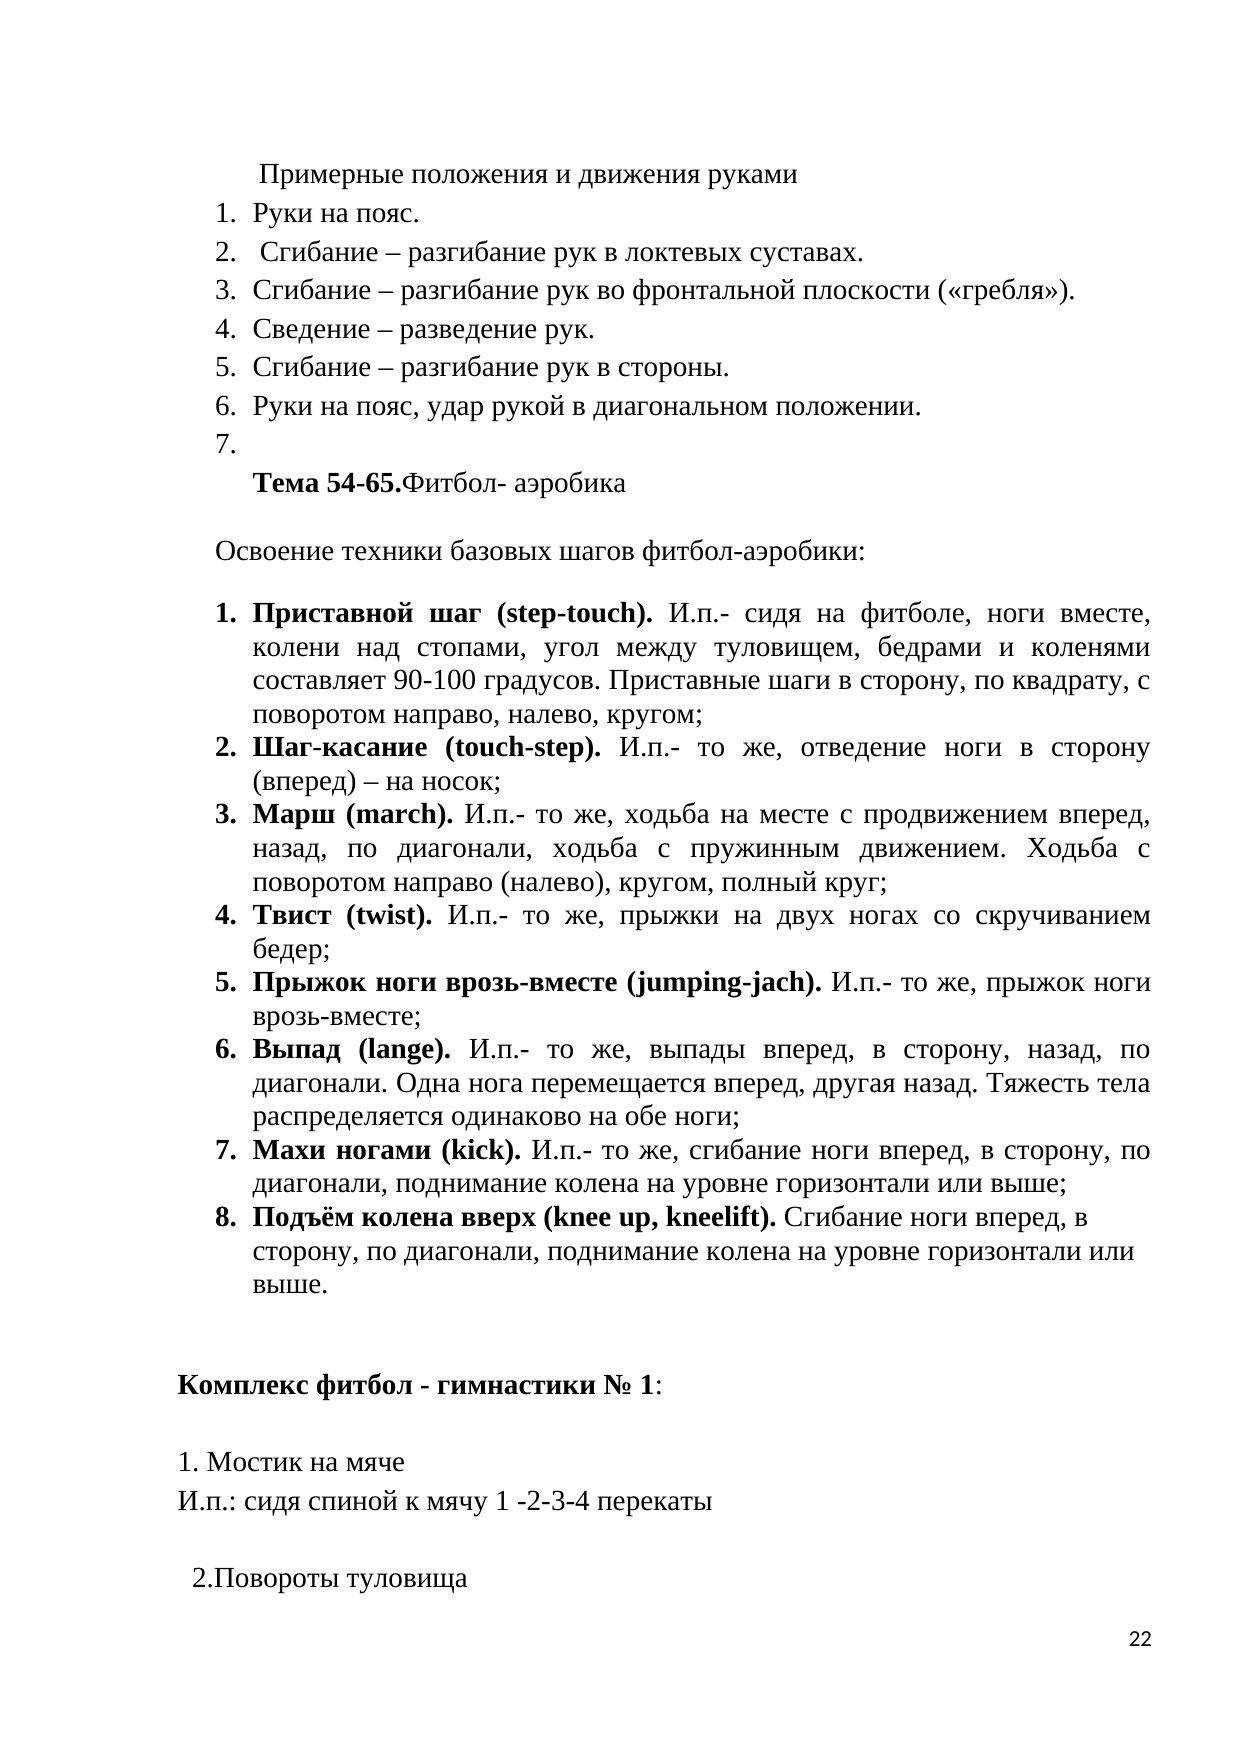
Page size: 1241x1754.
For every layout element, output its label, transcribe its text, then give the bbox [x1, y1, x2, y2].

list Примерные положения и движения руками [258, 157, 1152, 190]
list Сгибание – разгибание рук в локтевых суставах. [215, 234, 1152, 267]
list Прыжок ноги врозь-вместе (jumping-jach). И.п.- то же, прыжок ноги врозь-вместе; [215, 964, 1152, 1031]
list Сгибание – разгибание рук в стороны. [215, 349, 1152, 383]
text Комплекс фитбол - гимнастики № 1: [177, 1367, 1152, 1401]
list Руки на пояс, удар рукой в диагональном положении. [215, 388, 1152, 421]
list Твист (twist). И.п.- то же, прыжки на двух ногах со скручиванием бедер; [215, 897, 1152, 964]
list Сведение – разведение рук. [215, 311, 1152, 344]
text И.п.: сидя спиной к мячу 1 -2-3-4 перекаты [177, 1483, 1152, 1517]
list Руки на пояс. [215, 195, 1152, 229]
list Тема 54-65.Фитбол- аэробика [252, 465, 1152, 498]
list Сгибание – разгибание рук во фронтальной плоскости («гребля»). [215, 272, 1152, 306]
list Приставной шаг (step-touch). И.п.- сидя на фитболе, ноги вместе, колени над стопами, угол между туловищем, бедрами и коленями составляет 90-100 градусов. Приставные шаги в сторону, по квадрату, с поворотом направо, налево, кругом; [215, 595, 1152, 729]
list Махи ногами (kick). И.п.- то же, сгибание ноги вперед, в сторону, по диагонали, поднимание колена на уровне горизонтали или выше; [215, 1132, 1152, 1199]
list Марш (march). И.п.- то же, ходьба на месте с продвижением вперед, назад, по диагонали, ходьба с пружинным движением. Ходьба с поворотом направо (налево), кругом, полный круг; [215, 797, 1152, 897]
text 1. Мостик на мяче [177, 1444, 1152, 1478]
text 2.Повороты туловища [177, 1560, 1152, 1594]
text Освоение техники базовых шагов фитбол-аэробики: [215, 533, 1152, 566]
list Выпад (lange). И.п.- то же, выпады вперед, в сторону, назад, по диагонали. Одна нога перемещается вперед, другая назад. Тяжесть тела распределяется одинаково на обе ноги; [215, 1031, 1152, 1132]
list Шаг-касание (touch-step). И.п.- то же, отведение ноги в сторону (вперед) – на носок; [215, 729, 1152, 797]
list Подъём колена вверх (knee up, kneelift). Сгибание ноги вперед, в сторону, по диагонали, поднимание колена на уровне горизонтали или выше. [215, 1199, 1152, 1300]
